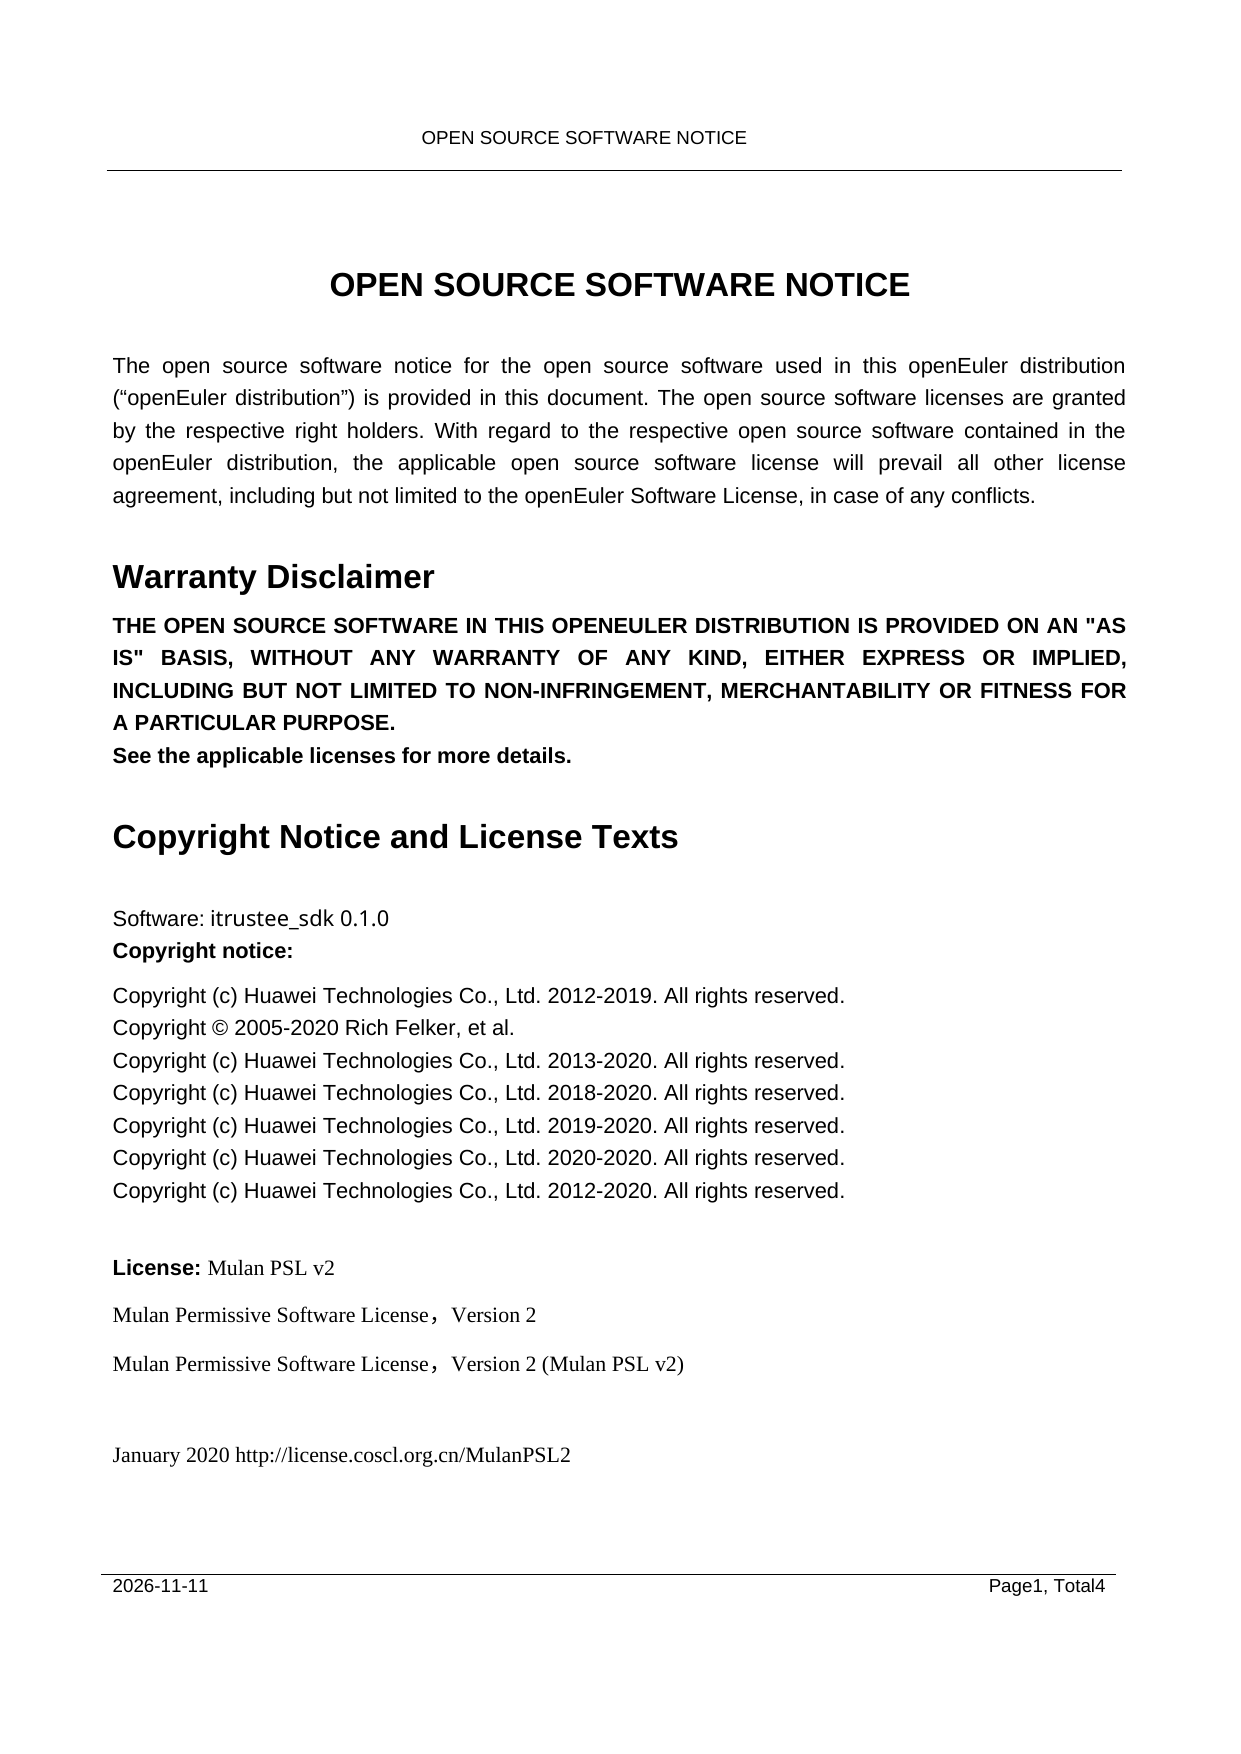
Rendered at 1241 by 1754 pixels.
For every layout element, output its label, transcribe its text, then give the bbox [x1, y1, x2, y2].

text License: Mulan PSL v2 [112, 1252, 1128, 1284]
text Warranty Disclaimer [112, 544, 1128, 609]
text THE OPEN SOURCE SOFTWARE IN THIS OPENEULER DISTRIBUTION IS PROVIDED ON AN "AS IS" BASIS, WITHOUT ANY WARRANTY OF ANY KIND, EITHER EXPRESS OR IMPLIED, INCLUDING BUT NOT LIMITED TO NON-INFRINGEMENT, MERCHANTABILITY OR FITNESS FOR A PARTICULAR PURPOSE. See the applicable licenses for more details. [112, 609, 1128, 771]
text ﻿Copyright © 2005-2020 Rich Felker, et al. [112, 1012, 1128, 1044]
text Copyright (c) Huawei Technologies Co., Ltd. 2012-2020. All rights reserved. [112, 1174, 1128, 1207]
text OPEN SOURCE SOFTWARE NOTICE [112, 251, 1128, 316]
text Copyright notice: [112, 934, 1128, 966]
text Copyright (c) Huawei Technologies Co., Ltd. 2018-2020. All rights reserved. [112, 1077, 1128, 1109]
text Copyright (c) Huawei Technologies Co., Ltd. 2019-2020. All rights reserved. [112, 1109, 1128, 1142]
text January 2020 http://license.coscl.org.cn/MulanPSL2 [112, 1438, 1128, 1471]
text Copyright (c) Huawei Technologies Co., Ltd. 2012-2019. All rights reserved. [112, 979, 1128, 1012]
text Copyright (c) Huawei Technologies Co., Ltd. 2020-2020. All rights reserved. [112, 1142, 1128, 1174]
text Software: itrustee_sdk 0.1.0 [112, 901, 1128, 934]
text Copyright (c) Huawei Technologies Co., Ltd. 2013-2020. All rights reserved. [112, 1044, 1128, 1077]
text Mulan Permissive Software License，Version 2 [112, 1297, 1128, 1329]
text Copyright Notice and License Texts [112, 804, 1128, 869]
text The open source software notice for the open source software used in this openEuler distribution (“openEuler distribution”) is provided in this document. The open source software licenses are granted by the respective right holders. With regard to the respective open source software contained in the openEuler distribution, the applicable open source software license will prevail all other license agreement, including but not limited to the openEuler Software License, in case of any conflicts. [112, 349, 1128, 511]
text Mulan Permissive Software License，Version 2 (Mulan PSL v2) [112, 1345, 1128, 1378]
